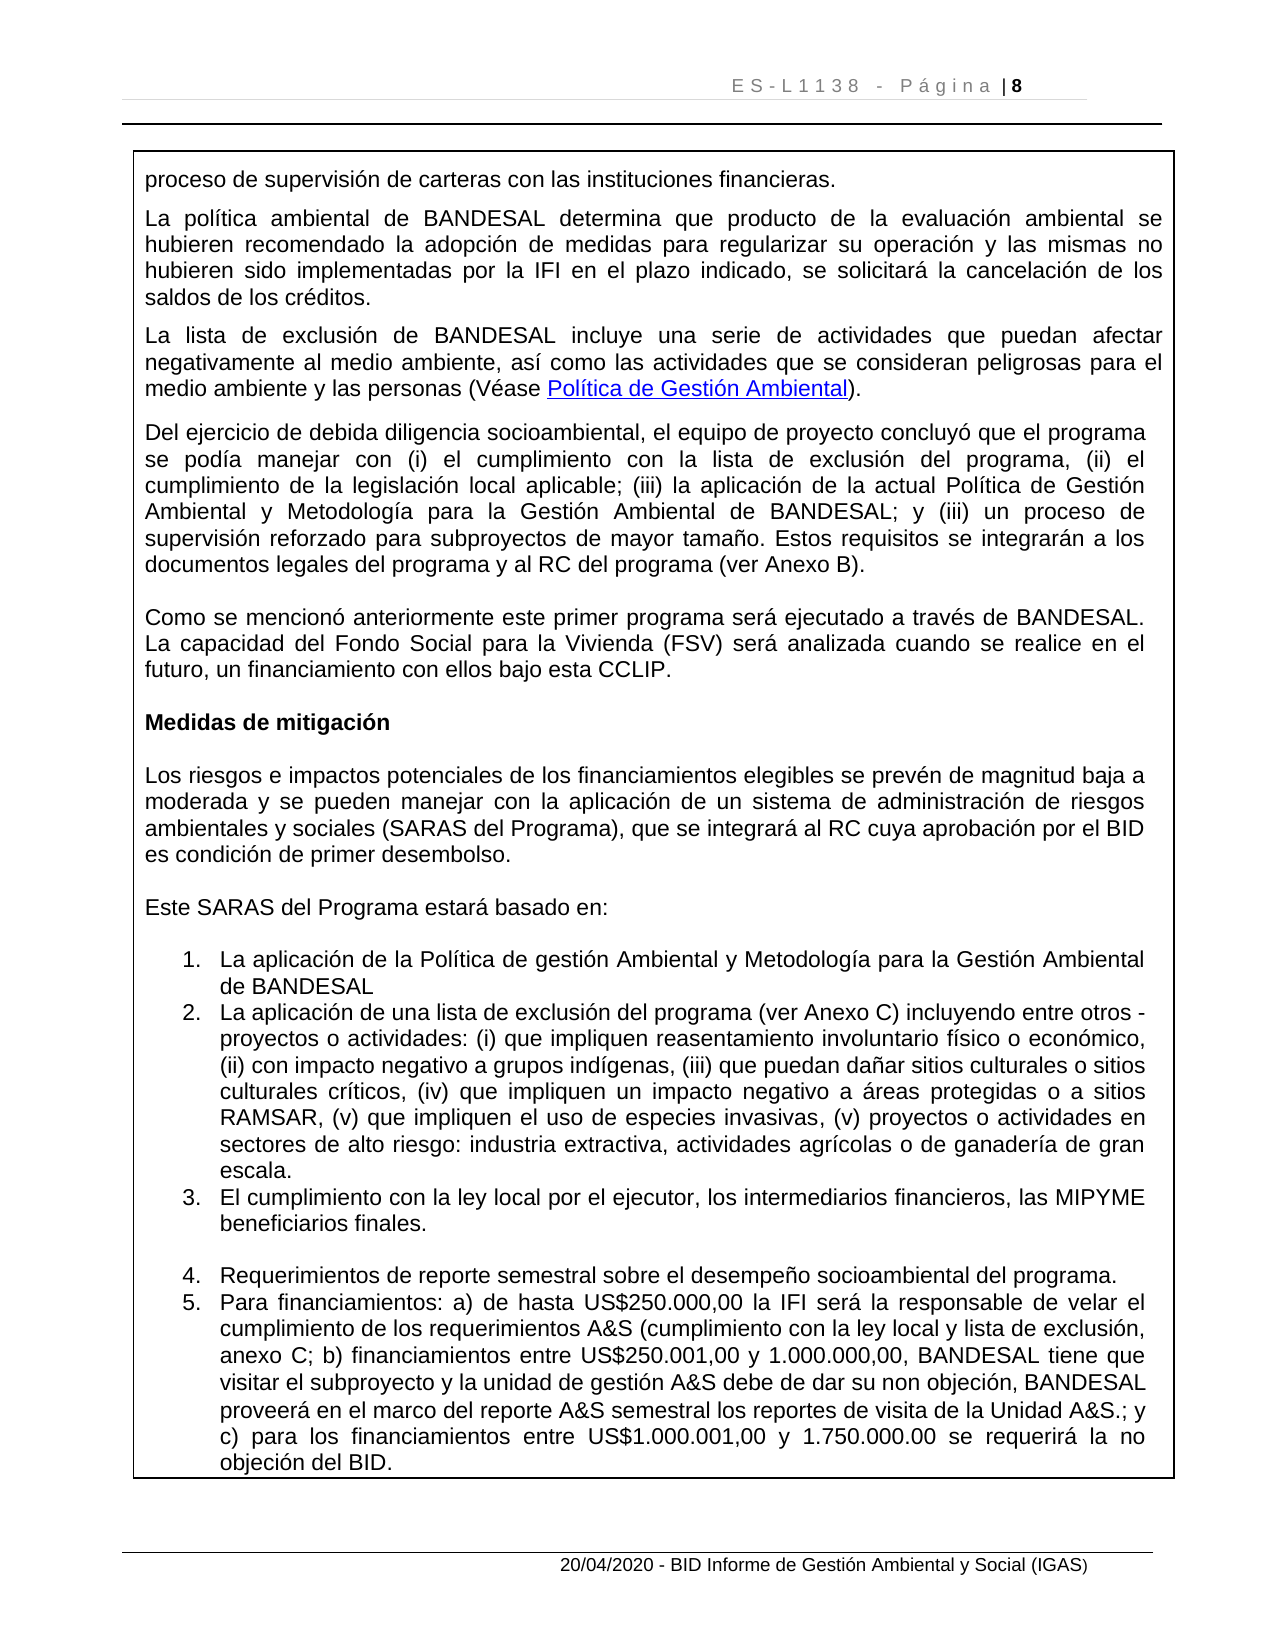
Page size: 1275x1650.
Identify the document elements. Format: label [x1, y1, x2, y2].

table_cell [134, 152, 1173, 1477]
